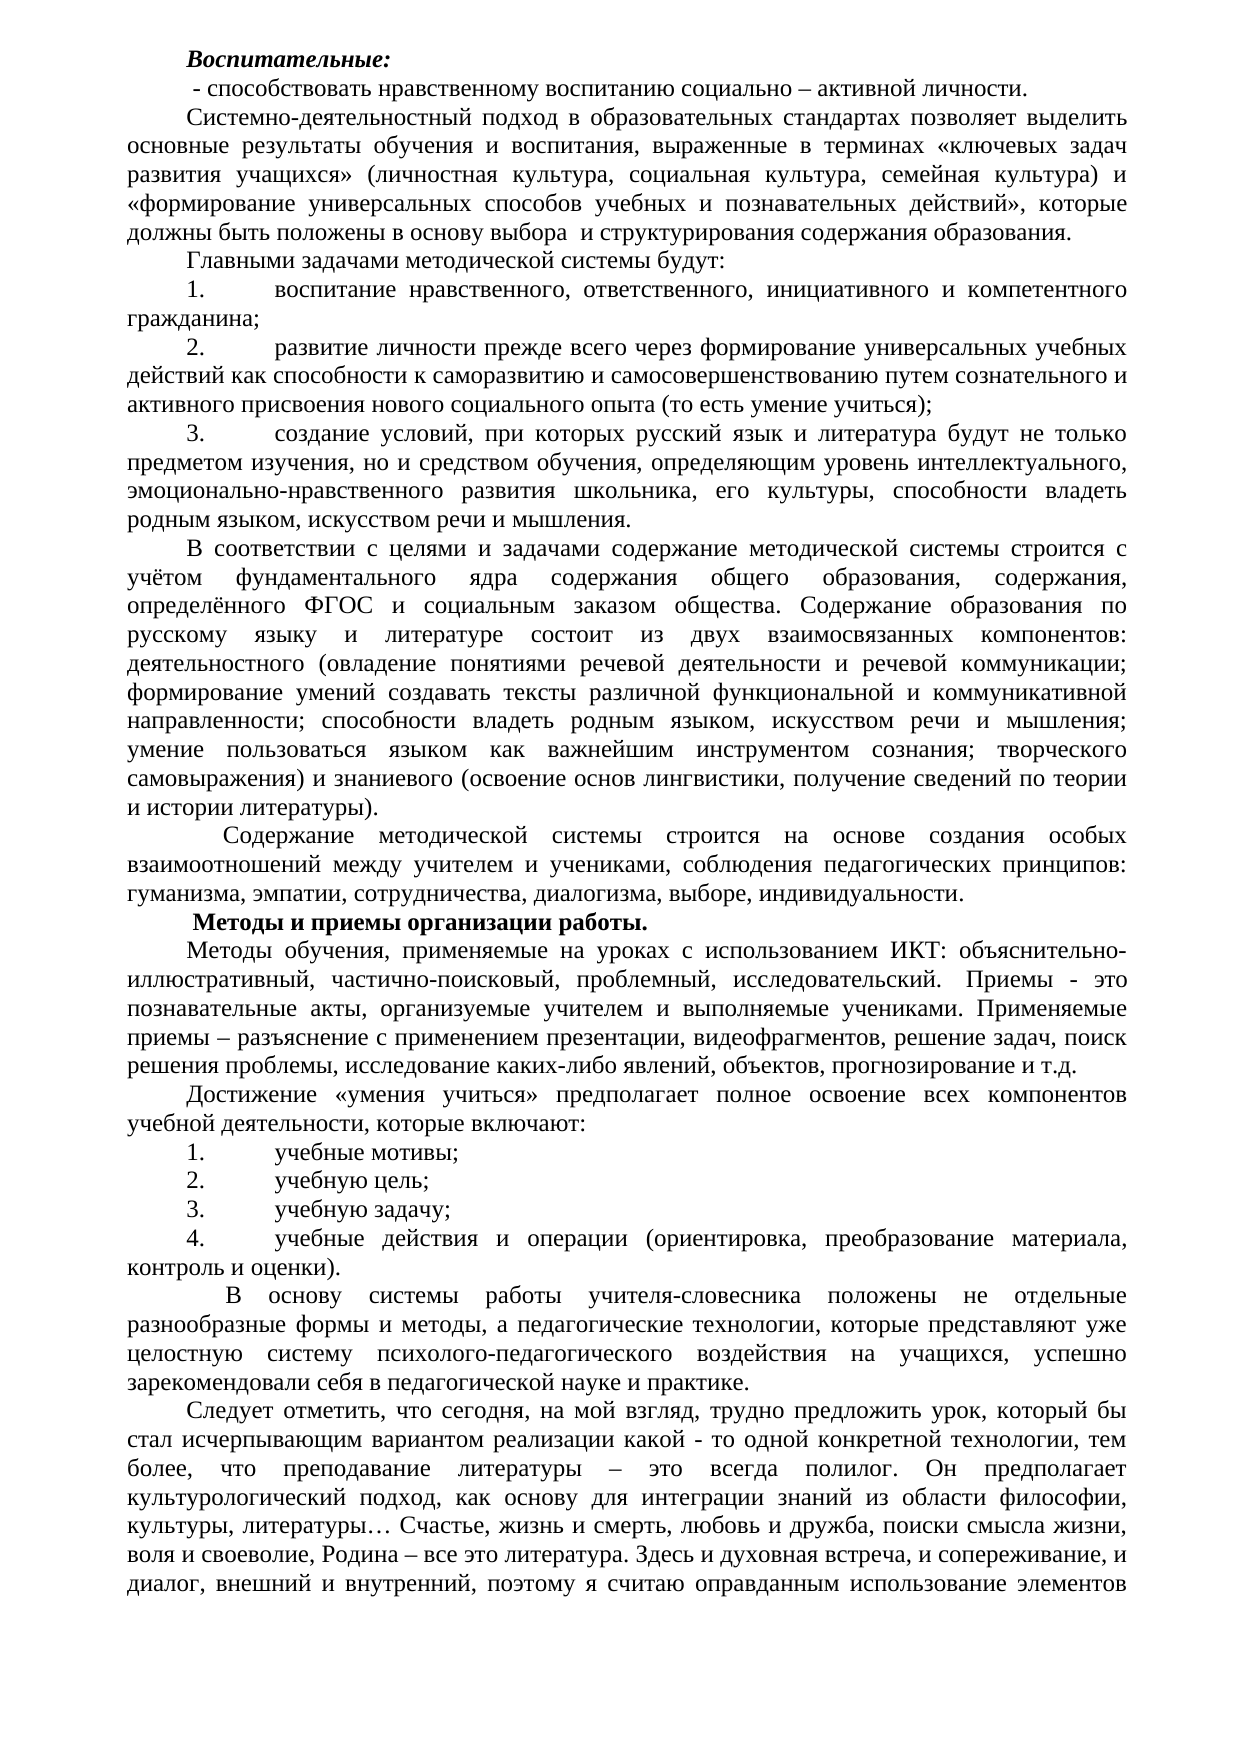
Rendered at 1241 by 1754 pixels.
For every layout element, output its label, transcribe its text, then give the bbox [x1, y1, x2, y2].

list учебные мотивы; [127, 1137, 1128, 1166]
text В основу системы работы учителя-словесника положены не отдельные разнообразные формы и методы, а педагогические технологии, которые представляют уже целостную систему психолого-педагогического воздействия на учащихся, успешно зарекомендовали себя в педагогической науке и практике. [127, 1281, 1128, 1396]
list развитие личности прежде всего через формирование универсальных учебных действий как способности к саморазвитию и самосовершенствованию путем сознательного и активного присвоения нового социального опыта (то есть умение учиться); [127, 332, 1128, 418]
list учебную задачу; [127, 1194, 1128, 1223]
text Воспитательные: [127, 44, 1128, 73]
text Содержание методической системы строится на основе создания особых взаимоотношений между учителем и учениками, соблюдения педагогических принципов: гуманизма, эмпатии, сотрудничества, диалогизма, выборе, индивидуальности. [127, 821, 1128, 907]
text - способствовать нравственному воспитанию социально – активной личности. [127, 73, 1128, 102]
text В соответствии с целями и задачами содержание методической системы строится с учётом фундаментального ядра содержания общего образования, содержания, определённого ФГОС и социальным заказом общества. Содержание образования по русскому языку и литературе состоит из двух взаимосвязанных компонентов: деятельностного (овладение понятиями речевой деятельности и речевой коммуникации; формирование умений создавать тексты различной функциональной и коммуникативной направленности; способности владеть родным языком, искусством речи и мышления; умение пользоваться языком как важнейшим инструментом сознания; творческого самовыражения) и знаниевого (освоение основ лингвистики, получение сведений по теории и истории литературы). [127, 533, 1128, 821]
text Методы обучения, применяемые на уроках с использованием ИКТ: объяснительно-иллюстративный, частично-поисковый, проблемный, исследовательский. Приемы - это познавательные акты, организуемые учителем и выполняемые учениками. Применяемые приемы – разъяснение с применением презентации, видеофрагментов, решение задач, поиск решения проблемы, исследование каких-либо явлений, объектов, прогнозирование и т.д. [127, 936, 1128, 1079]
list воспитание нравственного, ответственного, инициативного и компетентного гражданина; [127, 274, 1128, 332]
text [127, 1396, 1128, 1597]
text Главными задачами методической системы будут: [127, 246, 1128, 274]
text Системно-деятельностный подход в образовательных стандартах позволяет выделить основные результаты обучения и воспитания, выраженные в терминах «ключевых задач развития учащихся» (личностная культура, социальная культура, семейная культура) и «формирование универсальных способов учебных и познавательных действий», которые должны быть положены в основу выбора и структурирования содержания образования. [127, 102, 1128, 246]
list учебные действия и операции (ориентировка, преобразование материала, контроль и оценки). [127, 1223, 1128, 1281]
text Достижение «умения учиться» предполагает полное освоение всех компонентов учебной деятельности, которые включают: [127, 1079, 1128, 1137]
list учебную цель; [127, 1166, 1128, 1194]
text Методы и приемы организации работы. [127, 907, 1128, 936]
list создание условий, при которых русский язык и литература будут не только предметом изучения, но и средством обучения, определяющим уровень интеллектуального, эмоционально-нравственного развития школьника, его культуры, способности владеть родным языком, искусством речи и мышления. [127, 418, 1128, 533]
